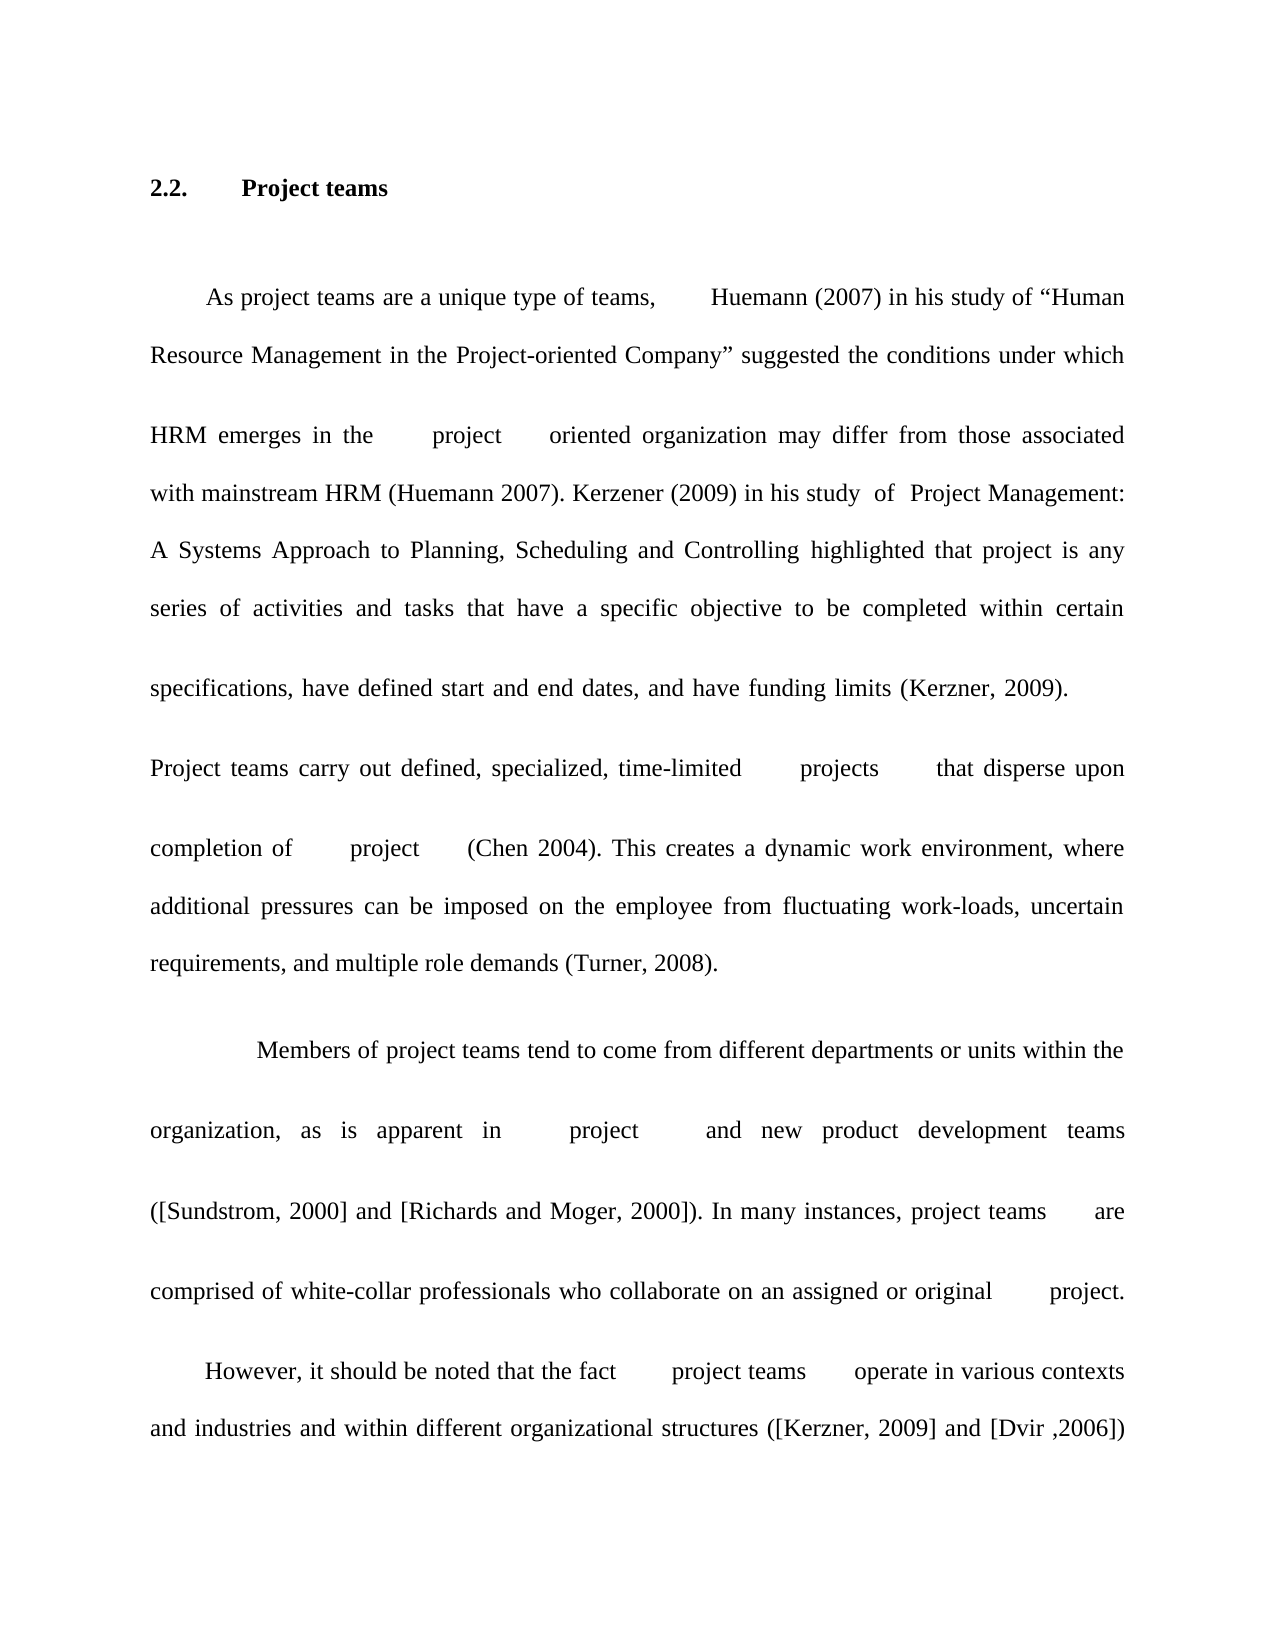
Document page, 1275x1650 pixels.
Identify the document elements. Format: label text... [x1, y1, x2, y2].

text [150, 1035, 1125, 1442]
text As project teams are a unique type of teams, Huemann (2007) in his study of “Human Resource Management in the Project-oriented Company” suggested the conditions under which HRM emerges in the projectoriented organization may differ from those associated with mainstream HRM (Huemann 2007). Kerzener (2009) in his study of Project Management: A Systems Approach to Planning, Scheduling and Controlling highlighted that project is any series of activities and tasks that have a specific objective to be completed within certain specifications, have defined start and end dates, and have funding limits (Kerzner, 2009). Project teams carry out defined, specialized, time-limited projects that disperse upon completion of project(Chen 2004). This creates a dynamic work environment, where additional pressures can be imposed on the employee from fluctuating work-loads, uncertain requirements, and multiple role demands (Turner, 2008). [150, 259, 1125, 977]
text 2.2. Project teams [150, 150, 1125, 202]
